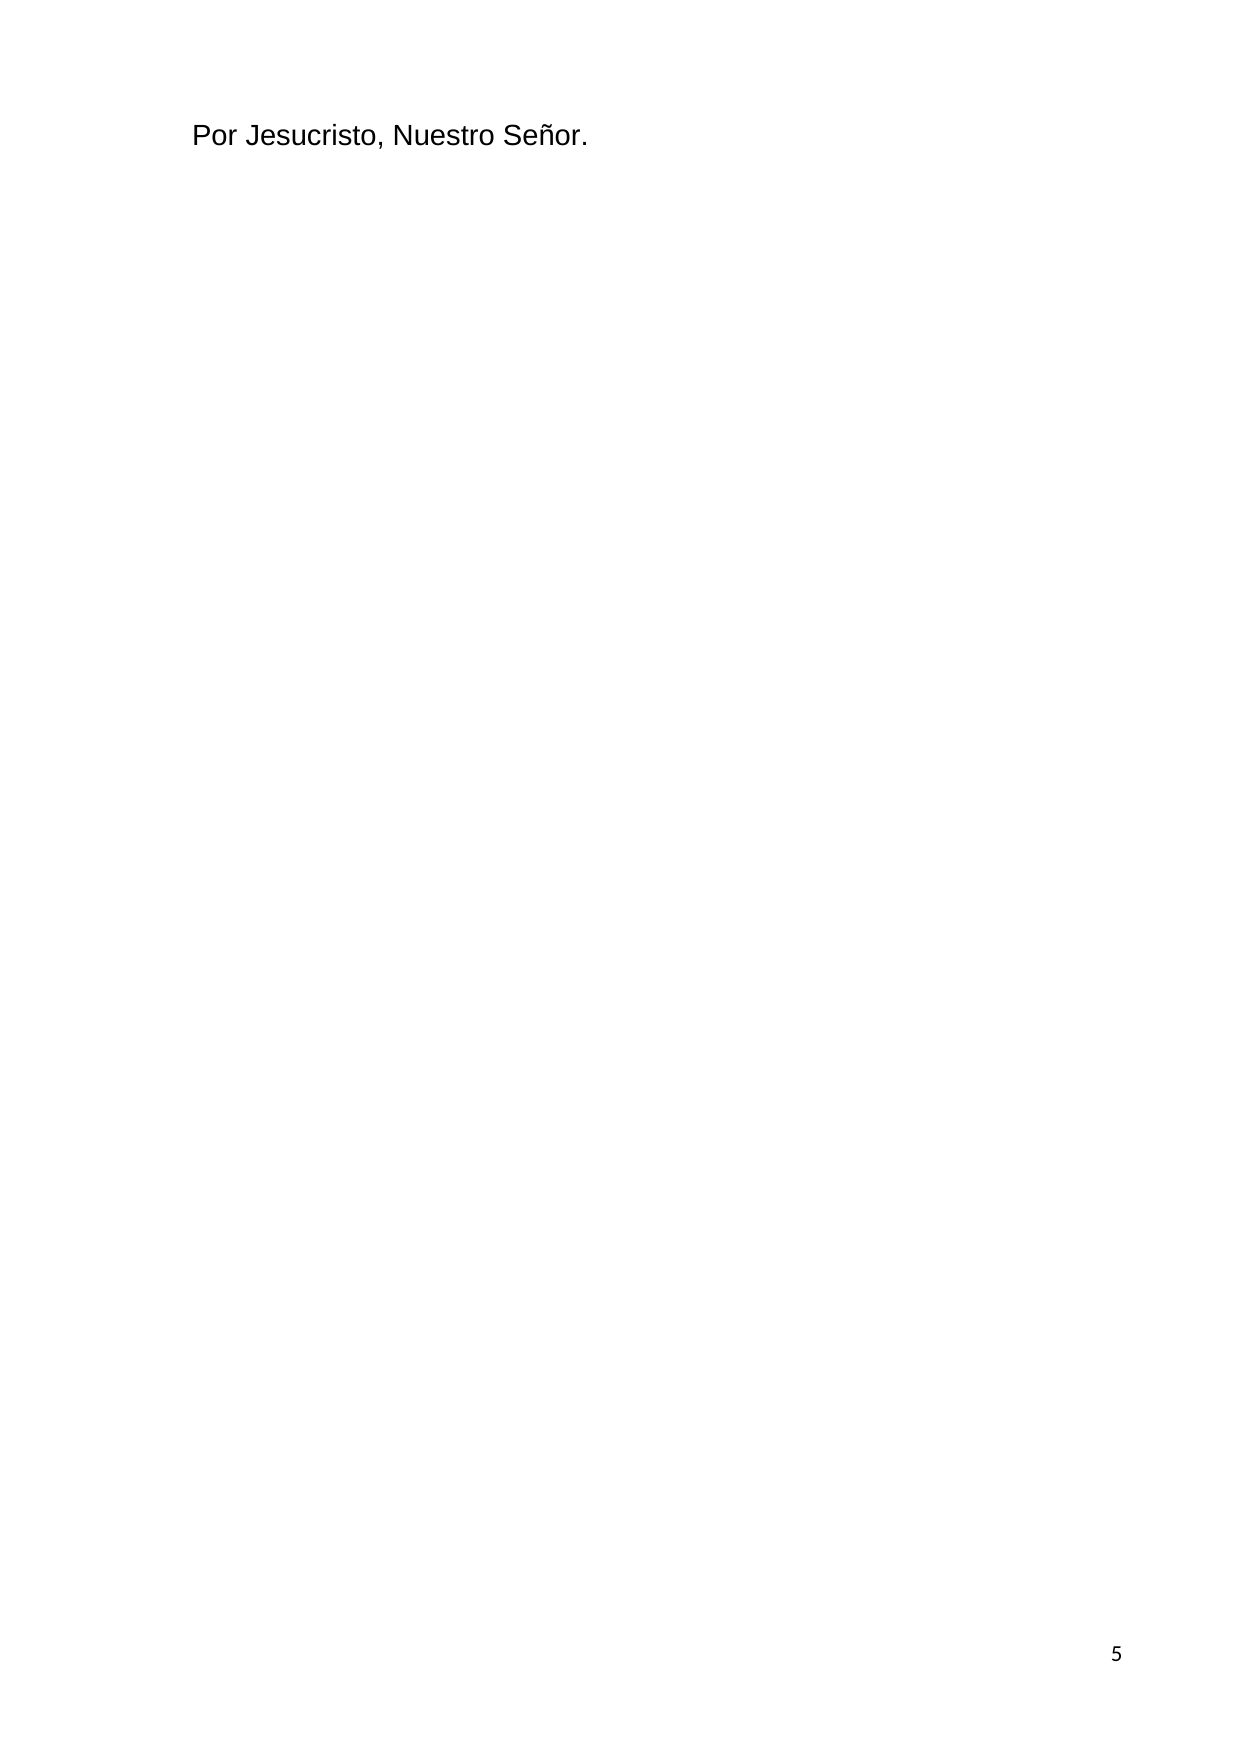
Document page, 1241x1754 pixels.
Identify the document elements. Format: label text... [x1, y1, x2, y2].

text Por Jesucristo, Nuestro Señor. [192, 118, 1122, 152]
